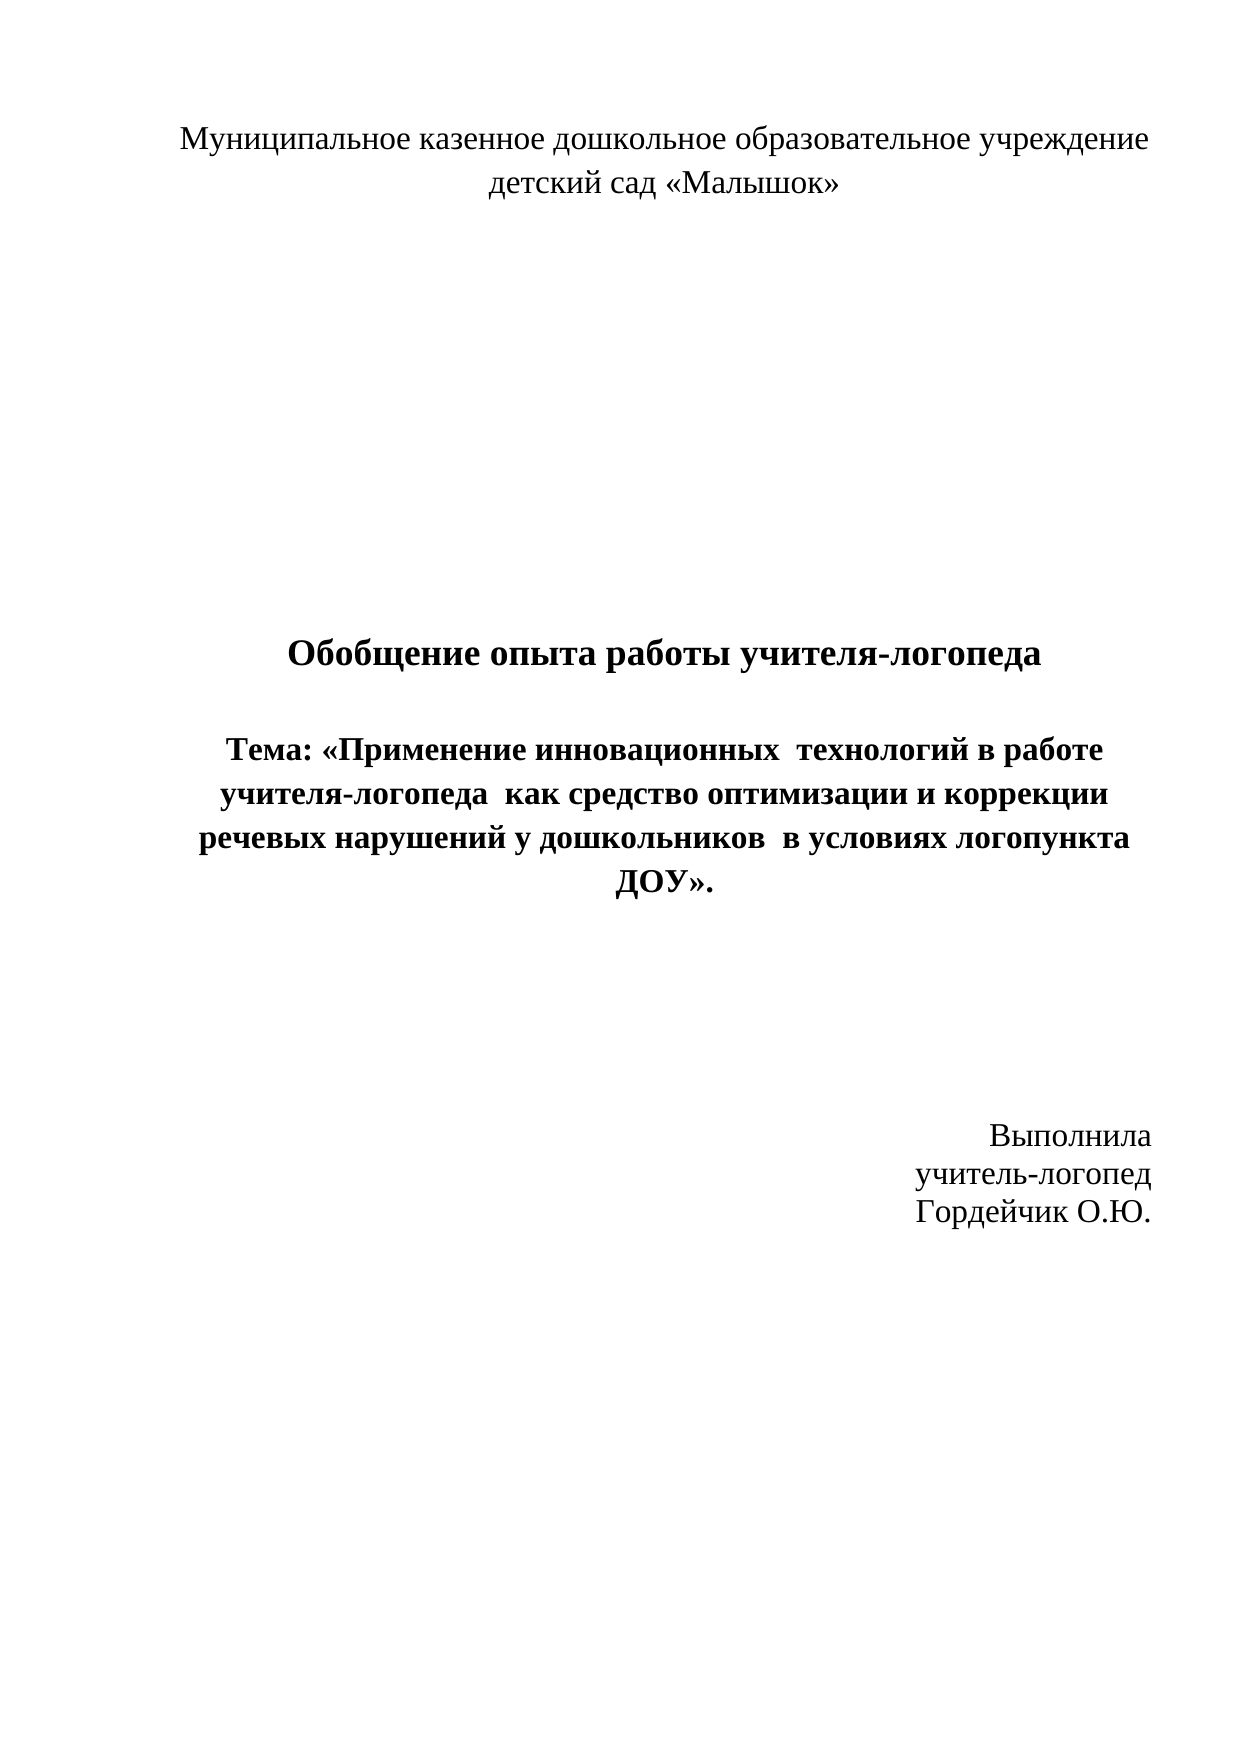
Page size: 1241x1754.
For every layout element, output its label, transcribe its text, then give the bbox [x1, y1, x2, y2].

text Муниципальное казенное дошкольное образовательное учреждение [177, 118, 1152, 156]
text Выполнила [177, 1115, 1152, 1153]
text учитель-логопед [177, 1153, 1152, 1192]
text Обобщение опыта работы учителя-логопеда [177, 630, 1152, 673]
text Гордейчик О.Ю. [177, 1192, 1152, 1230]
text детский сад «Малышок» [177, 162, 1152, 201]
text Тема: «Применение инновационных технологий в работе учителя-логопеда как средство оптимизации и коррекции речевых нарушений у дошкольников в условиях логопункта ДОУ». [177, 729, 1152, 900]
